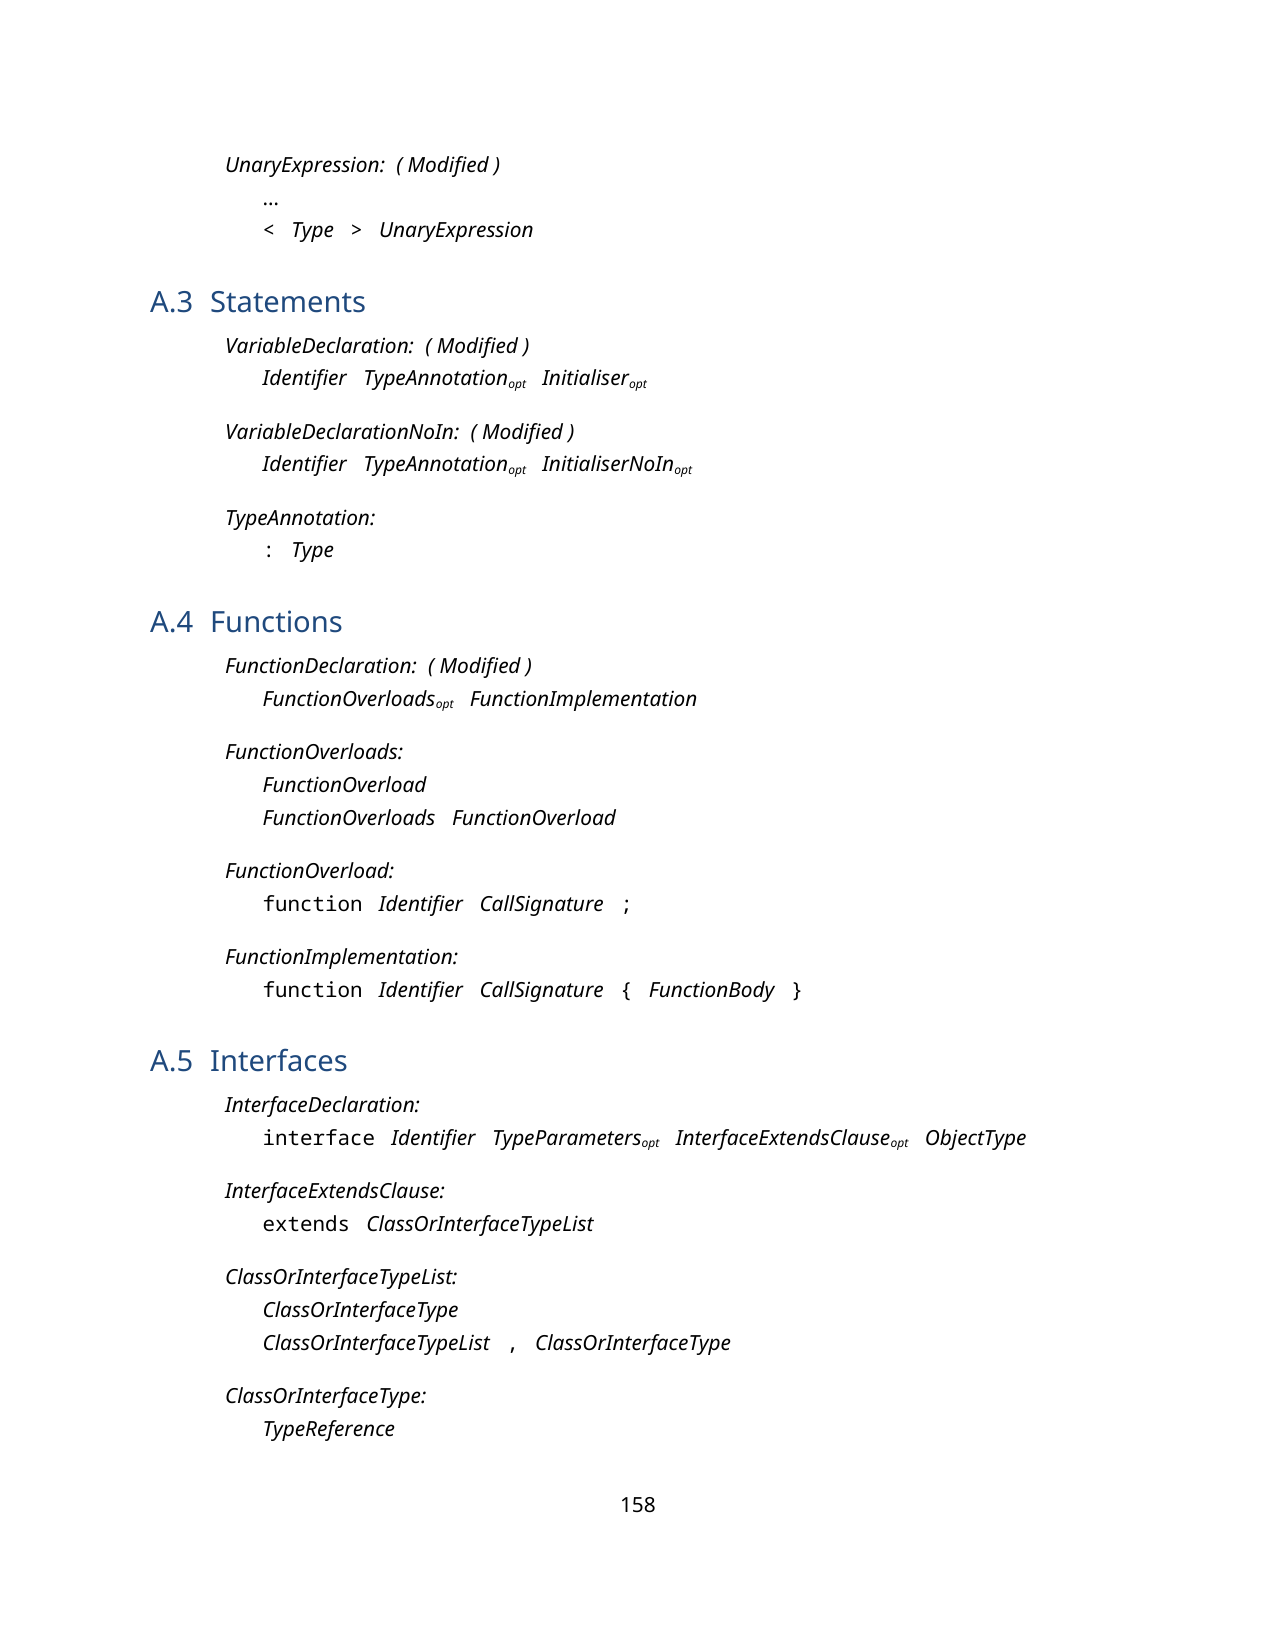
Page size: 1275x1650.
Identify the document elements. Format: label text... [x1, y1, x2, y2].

text InterfaceExtendsClause: extends ClassOrInterfaceTypeList [225, 1176, 1125, 1237]
text VariableDeclaration: ( Modified ) Identifier TypeAnnotationopt Initialiseropt [225, 331, 1125, 392]
text ClassOrInterfaceType: TypeReference [225, 1381, 1125, 1442]
text FunctionOverload: function Identifier CallSignature ; [225, 856, 1125, 917]
text VariableDeclarationNoIn: ( Modified ) Identifier TypeAnnotationopt InitialiserNoInopt [225, 417, 1125, 478]
text InterfaceDeclaration: interface Identifier TypeParametersopt InterfaceExtendsClauseopt ObjectType [225, 1090, 1125, 1151]
text Statements [150, 281, 1125, 321]
text FunctionOverloads: FunctionOverload FunctionOverloads FunctionOverload [225, 737, 1125, 831]
text ClassOrInterfaceTypeList: ClassOrInterfaceType ClassOrInterfaceTypeList , ClassOrInterfaceType [225, 1262, 1125, 1356]
text FunctionDeclaration: ( Modified ) FunctionOverloadsopt FunctionImplementation [225, 651, 1125, 712]
text Interfaces [150, 1041, 1125, 1080]
text UnaryExpression: ( Modified ) … < Type > UnaryExpression [225, 150, 1125, 244]
text TypeAnnotation: : Type [225, 503, 1125, 564]
text Functions [150, 602, 1125, 641]
text FunctionImplementation: function Identifier CallSignature { FunctionBody } [225, 942, 1125, 1003]
